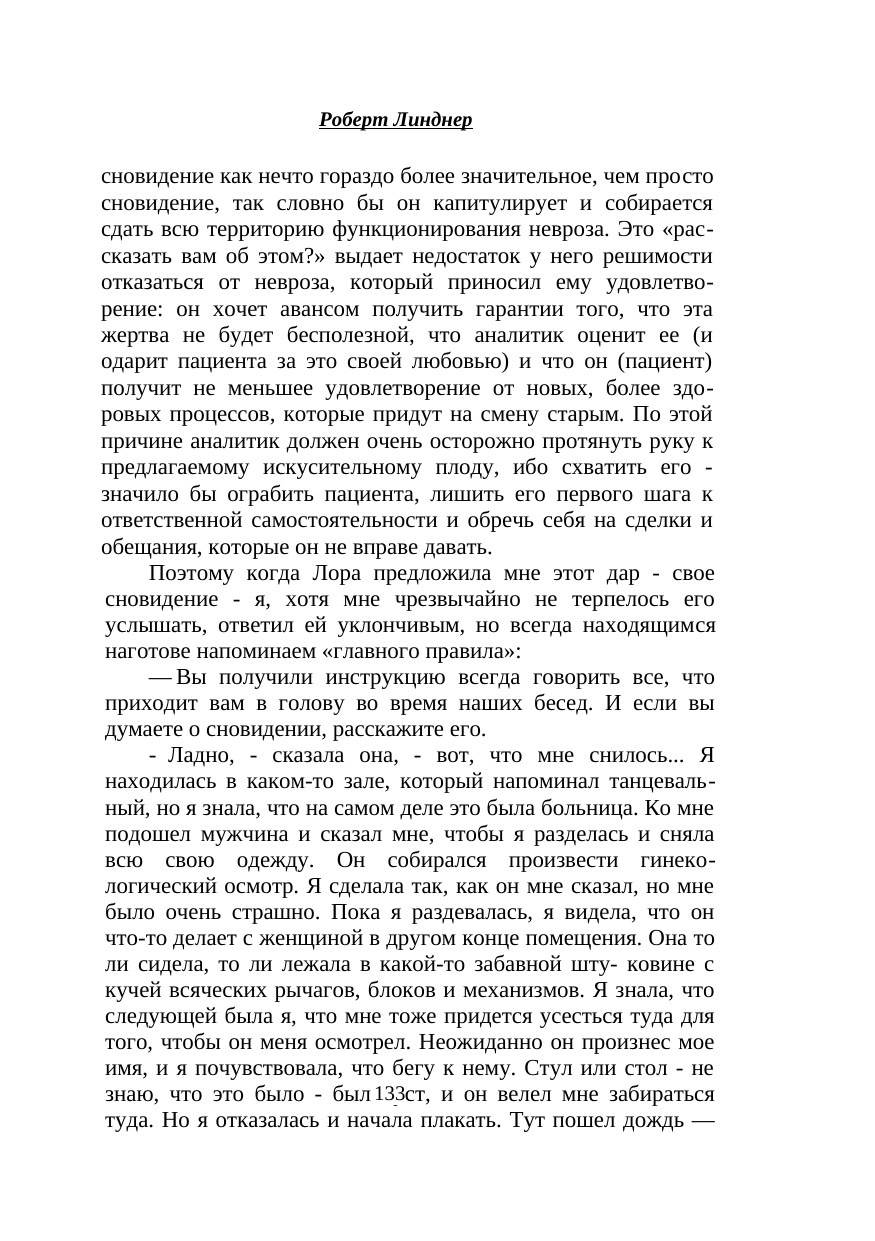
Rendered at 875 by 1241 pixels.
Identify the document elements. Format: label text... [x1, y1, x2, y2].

list Вы получили инструкцию всегда говорить все, что приходит вам в голову во время наших бесед. И если вы думаете о сновидении, расскажите его. [105, 664, 716, 742]
text Поэтому когда Лора предложила мне этот дар - свое сновидение - я, хотя мне чрезвычайно не терпелось его услышать, ответил ей уклончивым, но всегда находящимся наготове напоминаем «главного правила»: [105, 560, 716, 664]
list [105, 742, 716, 1133]
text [101, 162, 714, 559]
